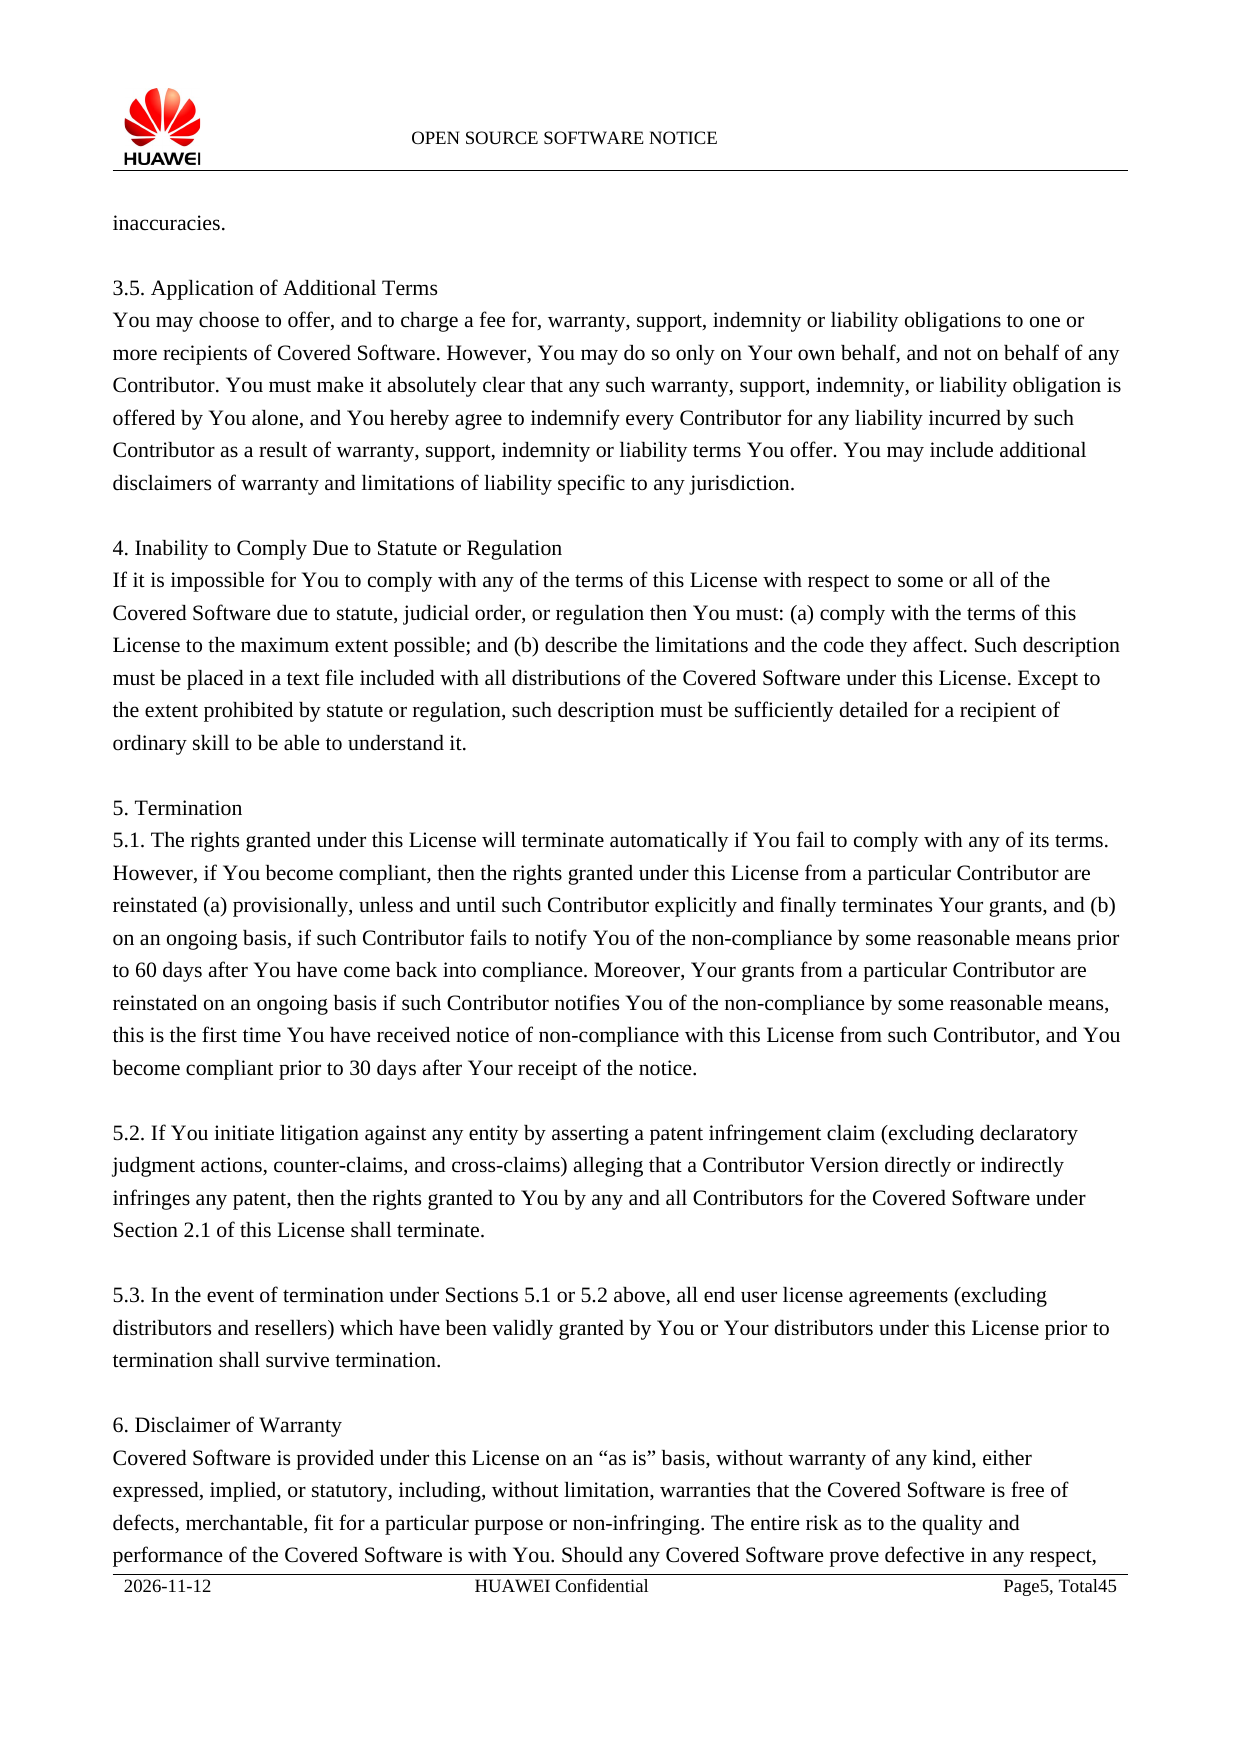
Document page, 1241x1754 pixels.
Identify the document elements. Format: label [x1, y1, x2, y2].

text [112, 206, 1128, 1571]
picture [124, 88, 201, 165]
